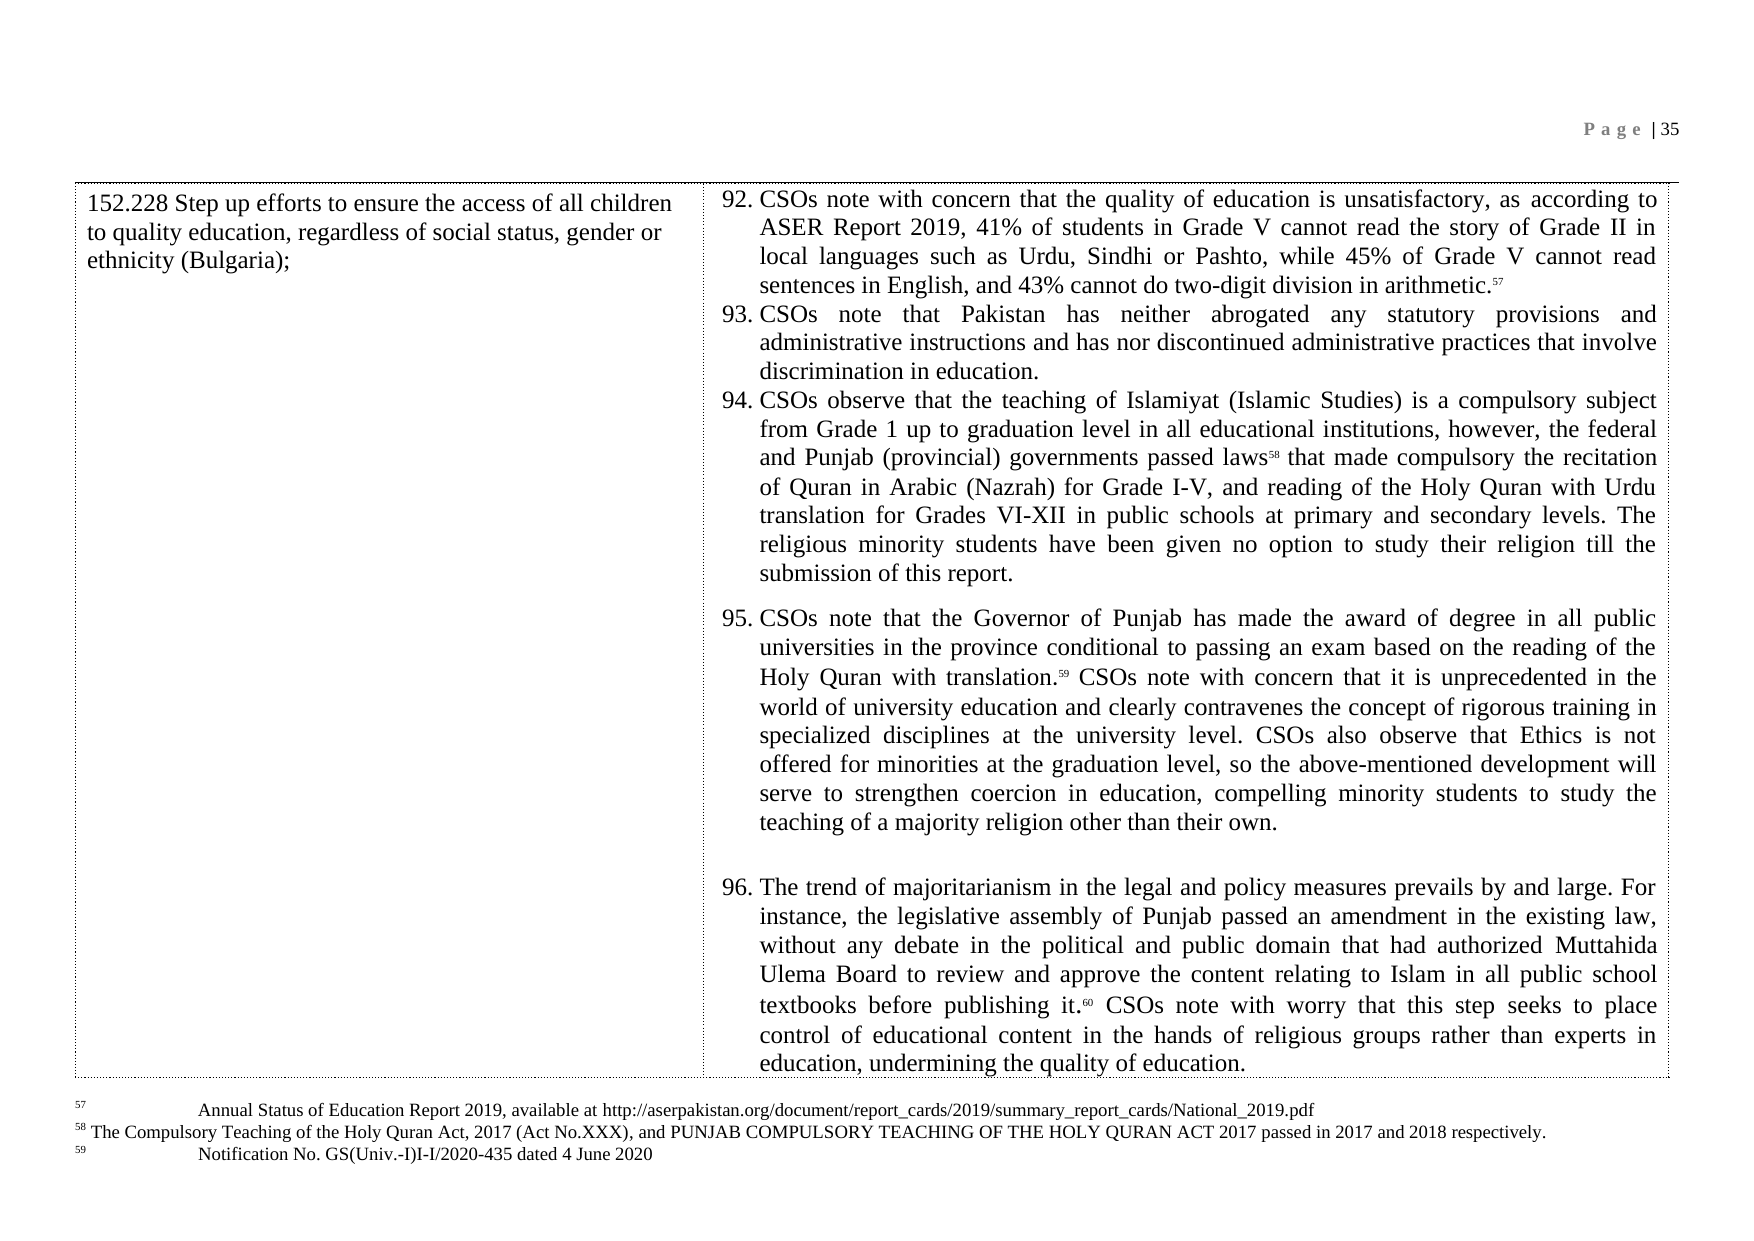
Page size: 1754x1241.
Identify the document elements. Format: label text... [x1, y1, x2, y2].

table_cell 152.228 Step up efforts to ensure the access of all children to quality education, regardless of social status, gender or ethnicity (Bulgaria); [76, 183, 703, 1077]
table_cell CSOs note with concern that the quality of education is unsatisfactory, as according to ASER Report 2019, 41% of students in Grade V cannot read the story of Grade II in local languages such as Urdu, Sindhi or Pashto, while 45% of Grade V cannot read sentences in English, and 43% cannot do two-digit division in arithmetic. CSOs note that Pakistan has neither abrogated any statutory provisions and administrative instructions and has nor discontinued administrative practices that involve discrimination in education. CSOs observe that the teaching of Islamiyat (Islamic Studies) is a compulsory subject from Grade 1 up to graduation level in all educational institutions, however, the federal and Punjab (provincial) governments passed laws that made compulsory the recitation of Quran in Arabic (Nazrah) for Grade I-V, and reading of the Holy Quran with Urdu translation for Grades VI-XII in public schools at primary and secondary levels. The religious minority students have been given no option to study their religion till the submission of this report. CSOs note that the Governor of Punjab has made the award of degree in all public universities in the province conditional to passing an exam based on the reading of the Holy Quran with translation. CSOs note with concern that it is unprecedented in the world of university education and clearly contravenes the concept of rigorous training in specialized disciplines at the university level. CSOs also observe that Ethics is not offered for minorities at the graduation level, so the above-mentioned development will serve to strengthen coercion in education, compelling minority students to study the teaching of a majority religion other than their own. The trend of majoritarianism in the legal and policy measures prevails by and large. For instance, the legislative assembly of Punjab passed an amendment in the existing law, without any debate in the political and public domain that had authorized Muttahida Ulema Board to review and approve the content relating to Islam in all public school textbooks before publishing it. CSOs note with worry that this step seeks to place control of educational content in the hands of religious groups rather than experts in education, undermining the quality of education. [703, 183, 1669, 1077]
